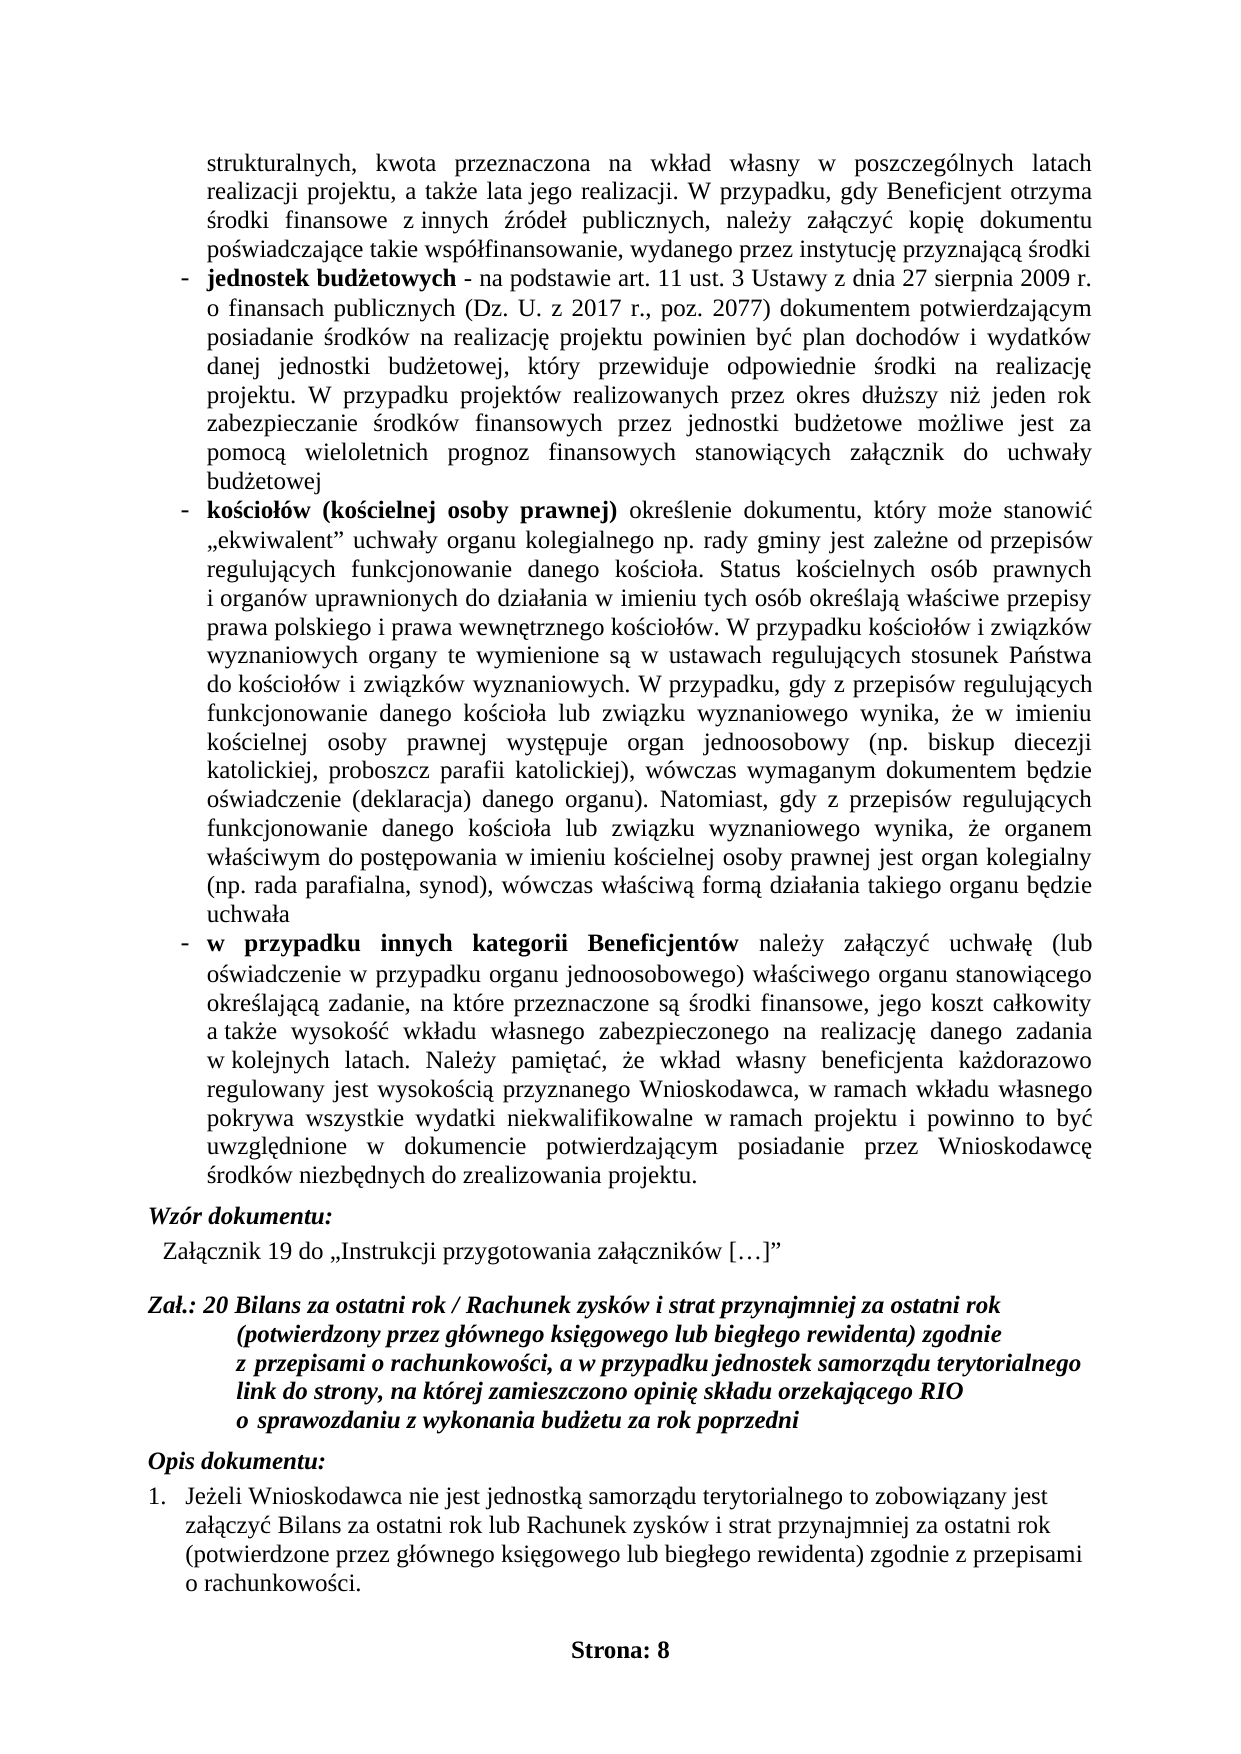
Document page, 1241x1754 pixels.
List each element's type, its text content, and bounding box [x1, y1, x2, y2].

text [177, 148, 1093, 263]
text kościołów (kościelnej osoby prawnej) określenie dokumentu, który może stanowić „ekwiwalent” uchwały organu kolegialnego np. rady gminy jest zależne od przepisów regulujących funkcjonowanie danego kościoła. Status kościelnych osób prawnych i organów uprawnionych do działania w imieniu tych osób określają właściwe przepisy prawa polskiego i prawa wewnętrznego kościołów. W przypadku kościołów i związków wyznaniowych organy te wymienione są w ustawach regulujących stosunek Państwa do kościołów i związków wyznaniowych. W przypadku, gdy z przepisów regulujących funkcjonowanie danego kościoła lub związku wyznaniowego wynika, że w imieniu kościelnej osoby prawnej występuje organ jednoosobowy (np. biskup diecezji katolickiej, proboszcz parafii katolickiej), wówczas wymaganym dokumentem będzie oświadczenie (deklaracja) danego organu). Natomiast, gdy z przepisów regulujących funkcjonowanie danego kościoła lub związku wyznaniowego wynika, że organem właściwym do postępowania w imieniu kościelnej osoby prawnej jest organ kolegialny (np. rada parafialna, synod), wówczas właściwą formą działania takiego organu będzie uchwała [177, 495, 1093, 928]
text Zał.: 20 Bilans za ostatni rok / Rachunek zysków i strat przynajmniej za ostatni rok (potwierdzony przez głównego księgowego lub biegłego rewidenta) zgodnie z przepisami o rachunkowości, a w przypadku jednostek samorządu terytorialnego link do strony, na której zamieszczono opinię składu orzekającego RIO o sprawozdaniu z wykonania budżetu za rok poprzedni [148, 1290, 1093, 1434]
text w przypadku innych kategorii Beneficjentów należy załączyć uchwałę (lub oświadczenie w przypadku organu jednoosobowego) właściwego organu stanowiącego określającą zadanie, na które przeznaczone są środki finansowe, jego koszt całkowity a także wysokość wkładu własnego zabezpieczonego na realizację danego zadania w kolejnych latach. Należy pamiętać, że wkład własny beneficjenta każdorazowo regulowany jest wysokością przyznanego Wnioskodawca, w ramach wkładu własnego pokrywa wszystkie wydatki niekwalifikowalne w ramach projektu i powinno to być uwzględnione w dokumencie potwierdzającym posiadanie przez Wnioskodawcę środków niezbędnych do zrealizowania projektu. [177, 928, 1093, 1189]
text Załącznik 19 do „Instrukcji przygotowania załączników […]” [148, 1236, 1093, 1265]
text Opis dokumentu: [148, 1446, 1093, 1475]
text jednostek budżetowych - na podstawie art. 11 ust. 3 Ustawy z dnia 27 sierpnia 2009 r. o finansach publicznych (Dz. U. z 2017 r., poz. 2077) dokumentem potwierdzającym posiadanie środków na realizację projektu powinien być plan dochodów i wydatków danej jednostki budżetowej, który przewiduje odpowiednie środki na realizację projektu. W przypadku projektów realizowanych przez okres dłuższy niż jeden rok zabezpieczanie środków finansowych przez jednostki budżetowe możliwe jest za pomocą wieloletnich prognoz finansowych stanowiących załącznik do uchwały budżetowej [177, 263, 1093, 495]
text Wzór dokumentu: [148, 1201, 1093, 1230]
list Jeżeli Wnioskodawca nie jest jednostką samorządu terytorialnego to zobowiązany jest załączyć Bilans za ostatni rok lub Rachunek zysków i strat przynajmniej za ostatni rok (potwierdzone przez głównego księgowego lub biegłego rewidenta) zgodnie z przepisami o rachunkowości. [148, 1481, 1093, 1596]
